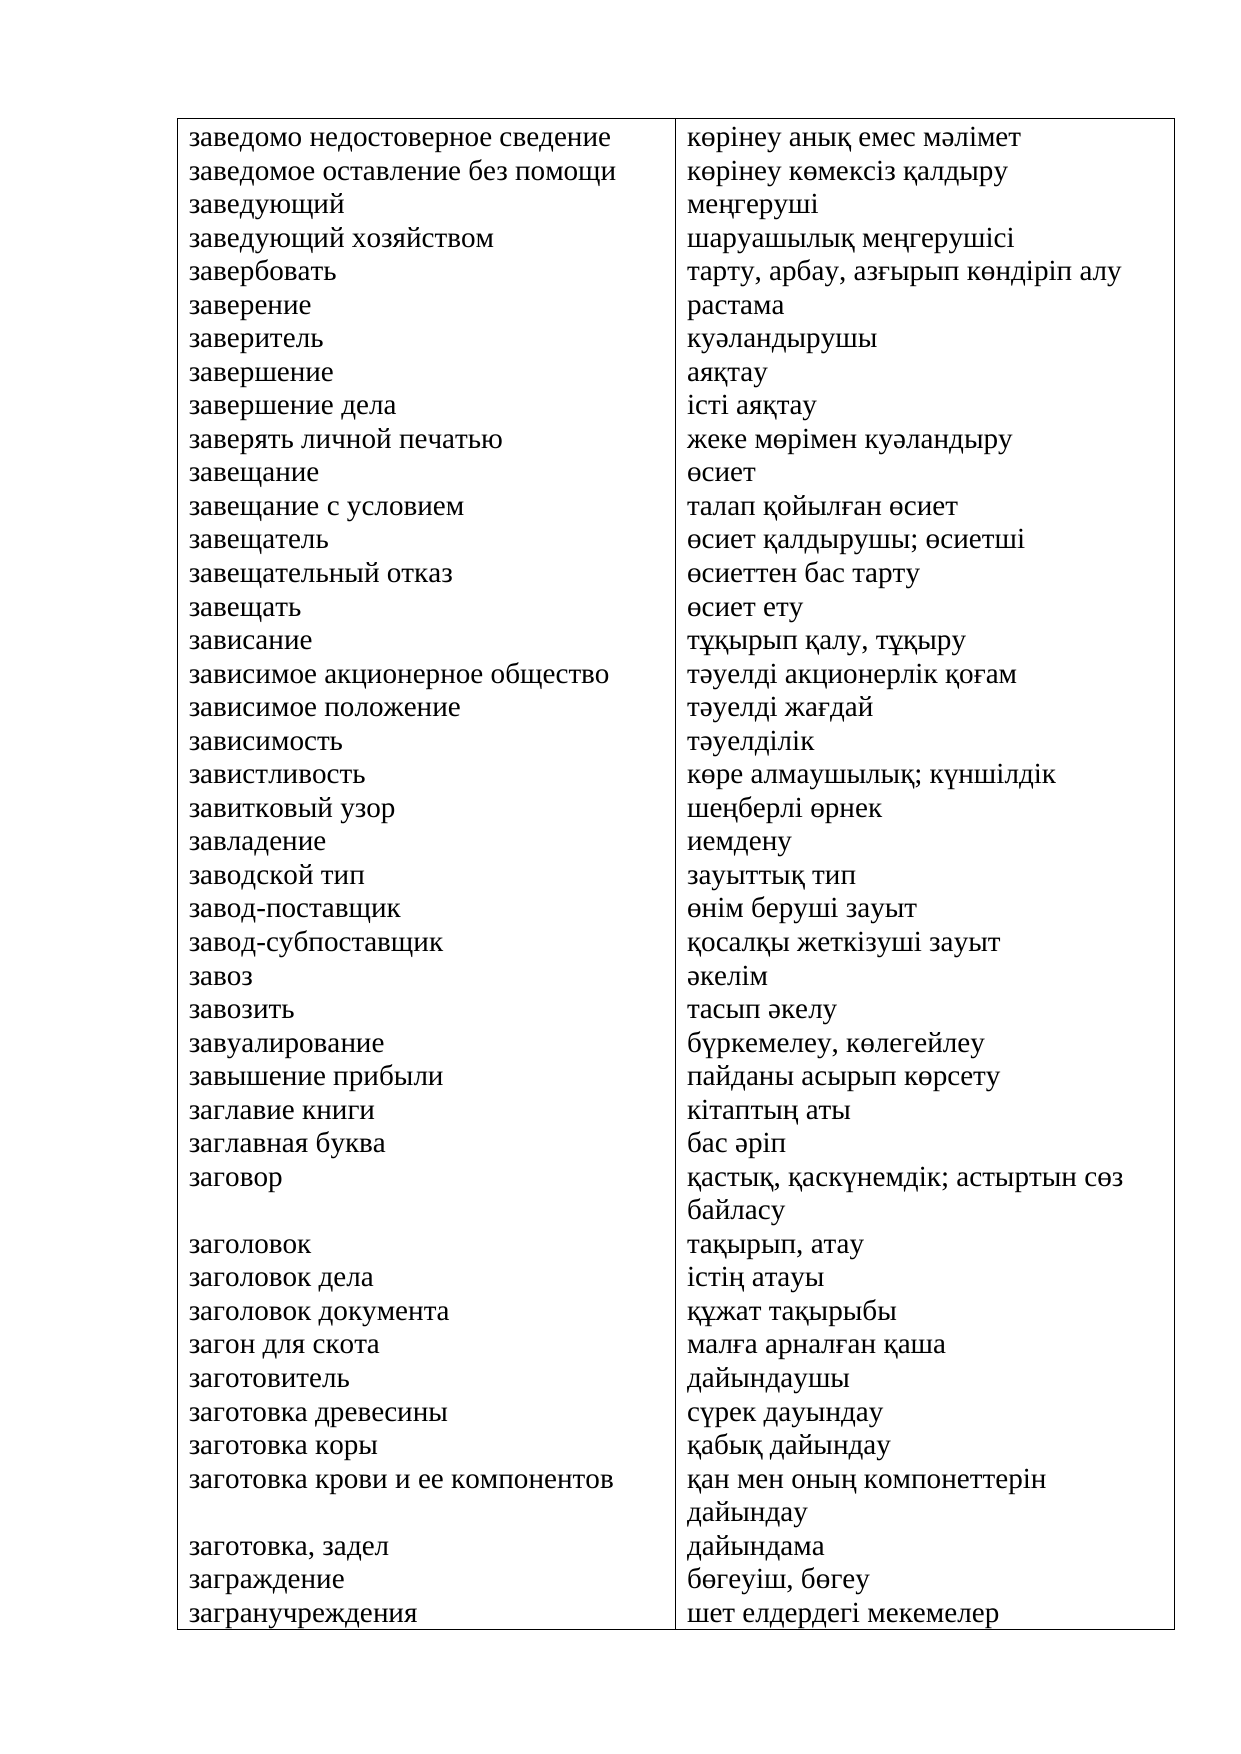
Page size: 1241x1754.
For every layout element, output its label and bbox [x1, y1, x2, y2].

table_cell [178, 119, 675, 1628]
table_cell [676, 119, 1174, 1628]
